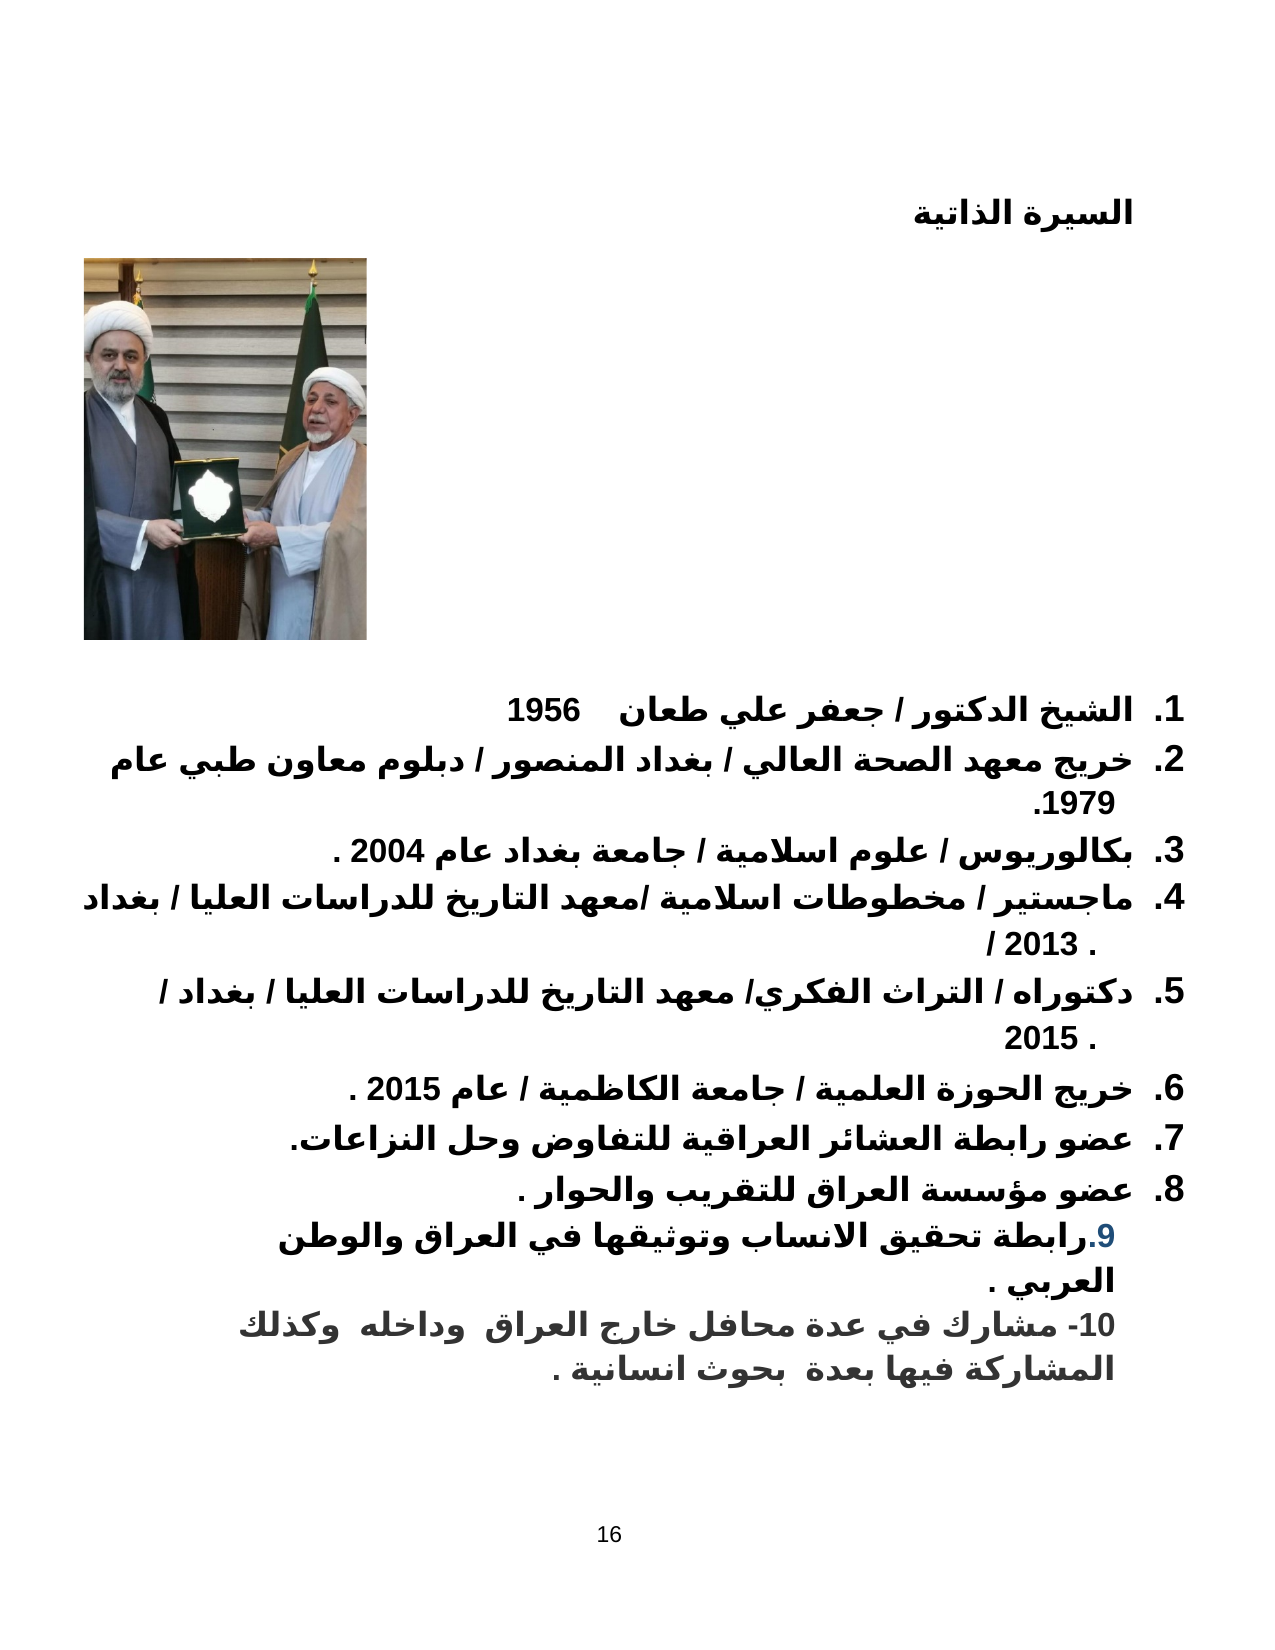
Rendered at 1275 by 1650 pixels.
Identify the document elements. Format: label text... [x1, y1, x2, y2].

list عضو مؤسسة العراق للتقريب والحوار . [224, 1166, 1153, 1209]
picture [83, 258, 367, 640]
list خريج معهد الصحة العالي / بغداد المنصور / دبلوم معاون طبي عام1979. [46, 736, 1153, 822]
list خريج الحوزة العلمية / جامعة الكاظمية / عام 2015 . [224, 1065, 1153, 1108]
list الشيخ الدكتور / جعفر علي طعان 1956 [46, 687, 1153, 730]
list بكالوريوس / علوم اسلامية / جامعة بغداد عام 2004 . [46, 828, 1153, 871]
text 10- مشارك في عدة محافل خارج العراق وداخله وكذلك المشاركة فيها بعدة بحوث انسانية . [84, 1305, 1116, 1387]
subtitle 9.رابطة تحقيق الانساب وتوثيقها في العراق والوطن العربي . [224, 1216, 1116, 1299]
list ماجستير / مخطوطات اسلامية /معهد التاريخ للدراسات العليا / بغداد [46, 874, 1153, 918]
list عضو رابطة العشائر العراقية للتفاوض وحل النزاعات. [224, 1116, 1153, 1159]
text السيرة الذاتية [18, 193, 1134, 232]
text . 2015 [224, 1018, 1116, 1056]
list دكتوراه / التراث الفكري/ معهد التاريخ للدراسات العليا / بغداد / [46, 968, 1153, 1011]
text . 2013 / [46, 924, 1116, 962]
